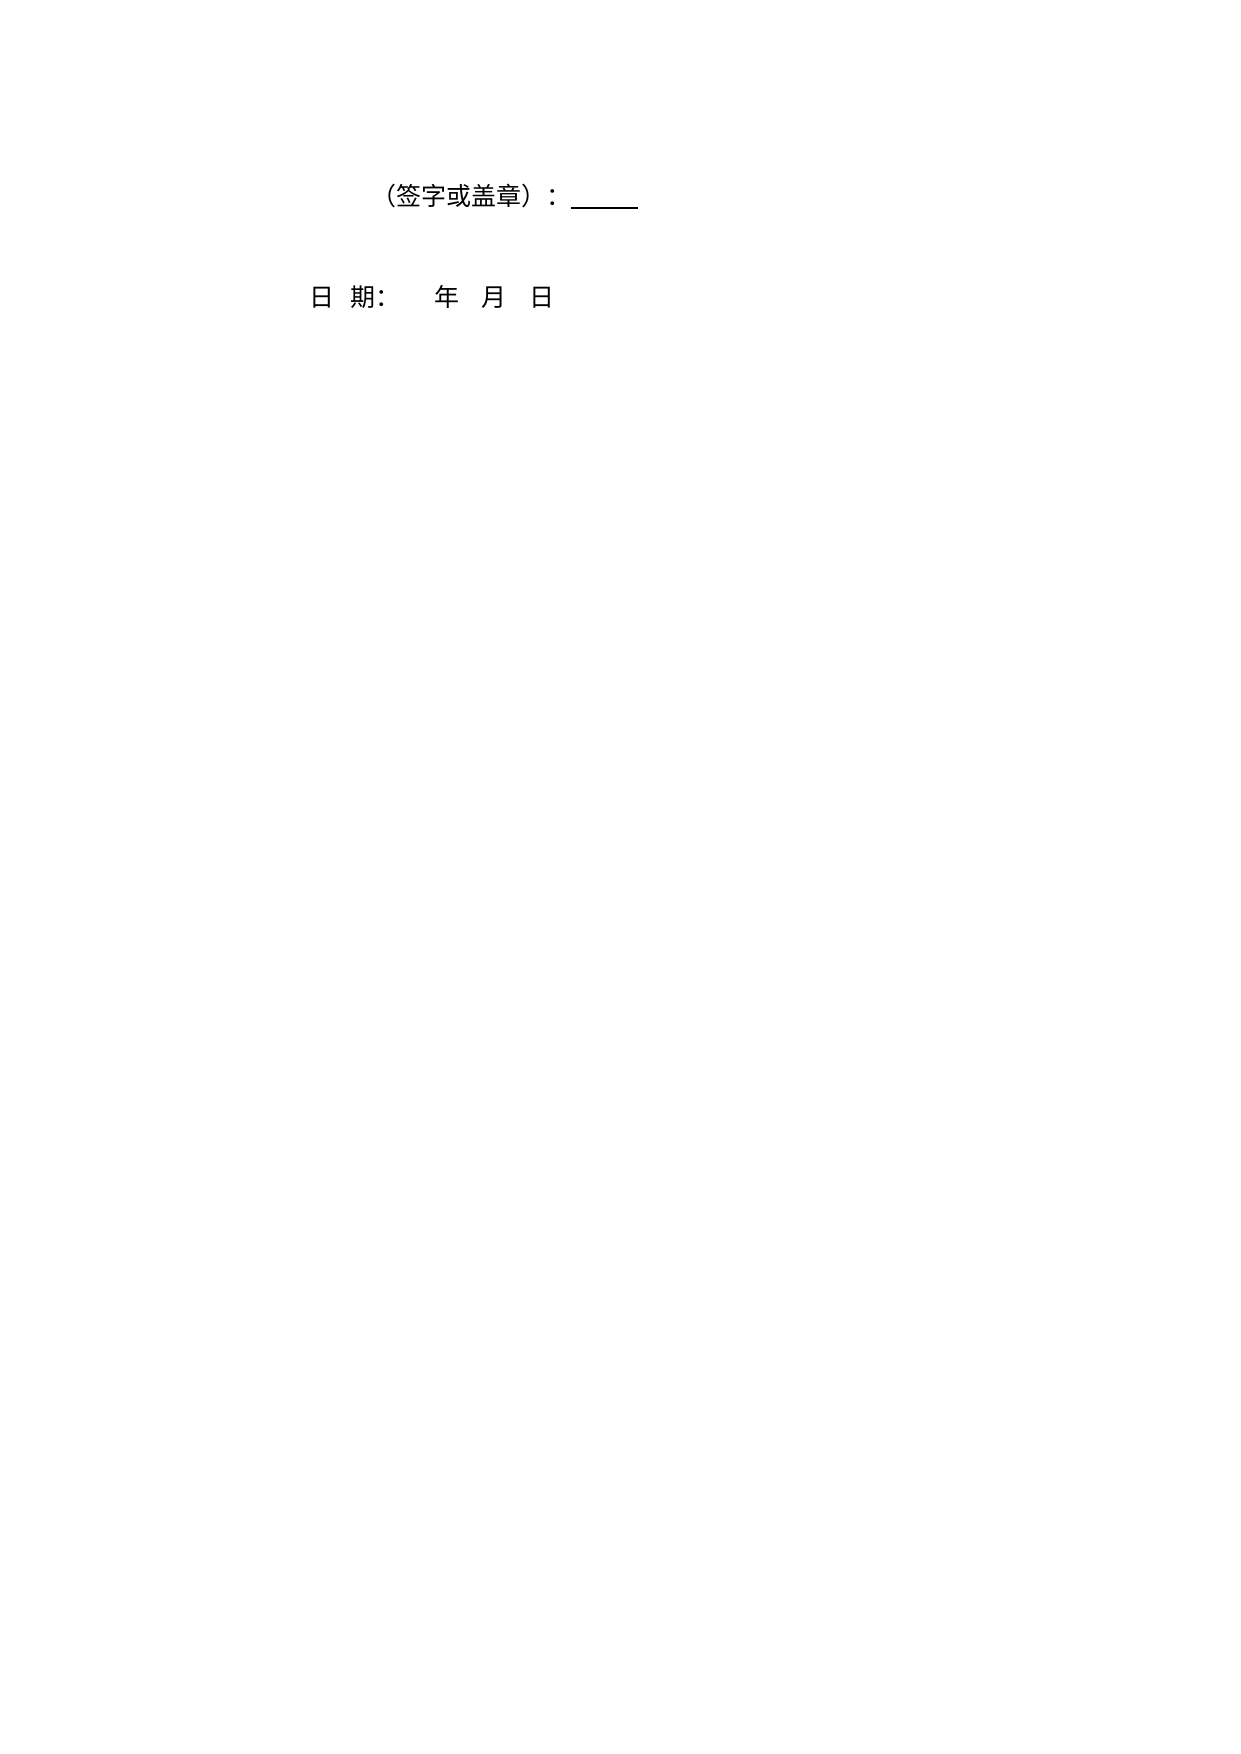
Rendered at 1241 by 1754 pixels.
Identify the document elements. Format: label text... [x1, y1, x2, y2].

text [246, 162, 1053, 227]
text 日 期： 年 月 日 [187, 263, 1053, 328]
